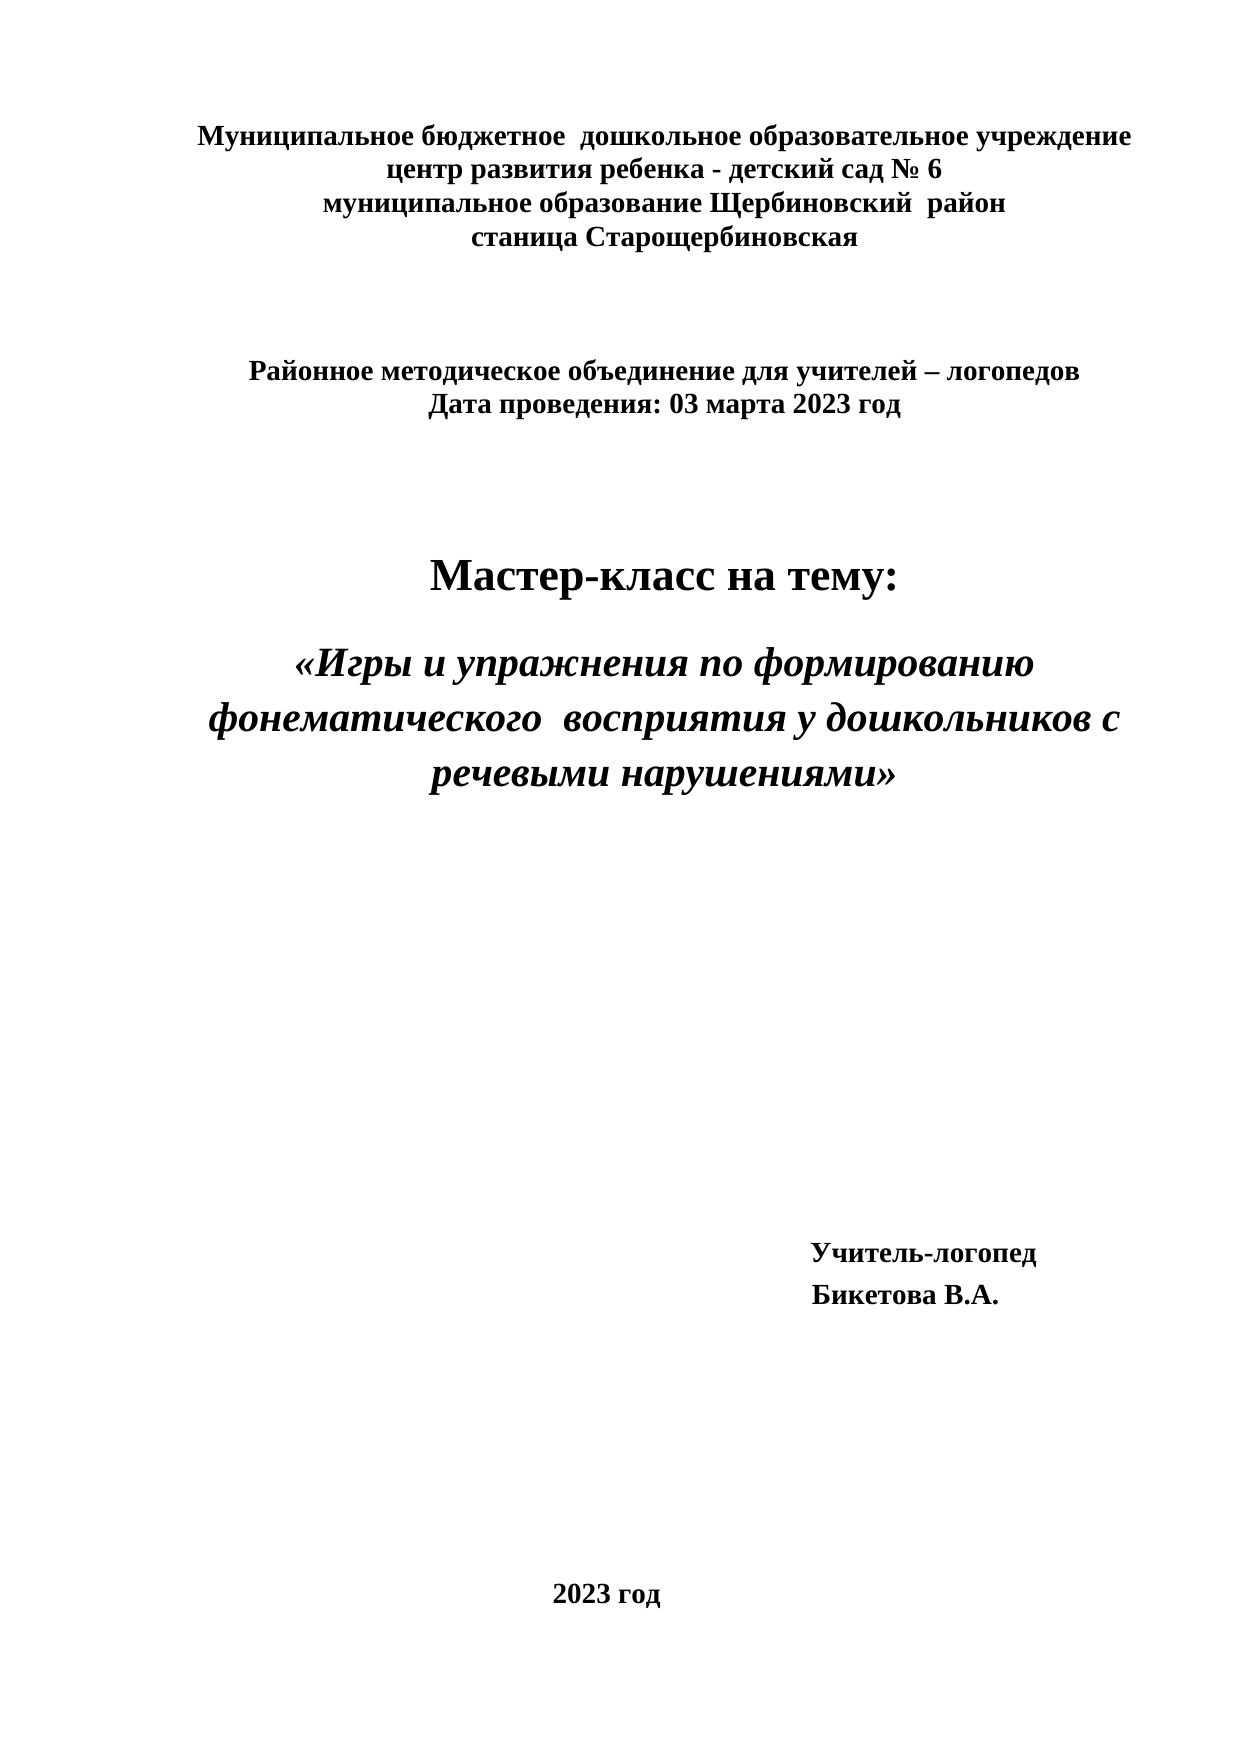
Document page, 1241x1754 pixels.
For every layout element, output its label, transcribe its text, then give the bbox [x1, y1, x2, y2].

text Бикетова В.А. [177, 1277, 1152, 1311]
text Учитель-логопед [177, 1235, 1152, 1269]
text Муниципальное бюджетное дошкольное образовательное учреждение [177, 118, 1152, 152]
text «Игры и упражнения по формированию фонематического восприятия у дошкольников с речевыми нарушениями» [177, 638, 1152, 796]
text Мастер-класс на тему: [177, 547, 1152, 600]
text станица Старощербиновская [177, 219, 1152, 252]
text муниципальное образование Щербиновский район [177, 185, 1152, 219]
text Районное методическое объединение для учителей – логопедов [177, 353, 1152, 386]
text Дата проведения: 03 марта 2023 год [177, 386, 1152, 420]
text 2023 год [177, 1576, 1152, 1610]
text центр развития ребенка - детский сад № 6 [177, 152, 1152, 185]
